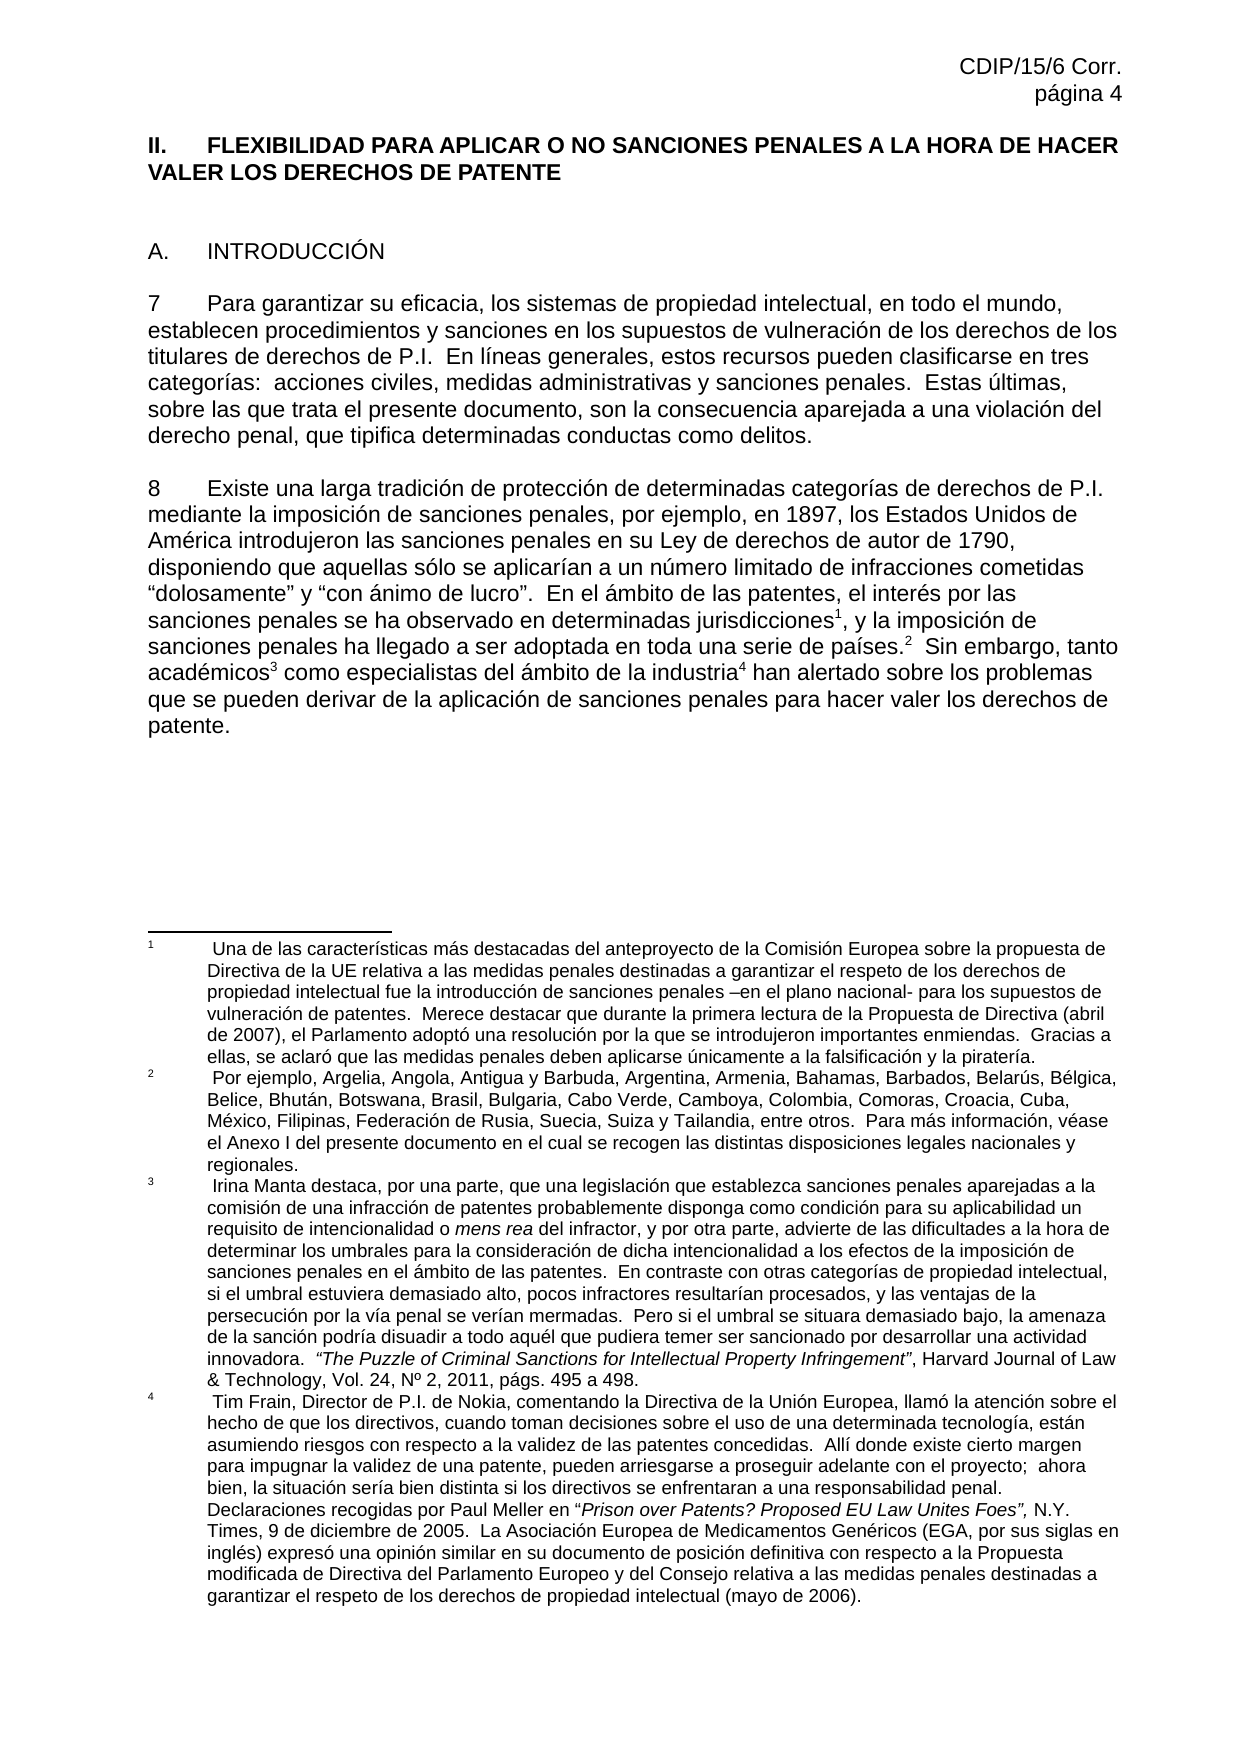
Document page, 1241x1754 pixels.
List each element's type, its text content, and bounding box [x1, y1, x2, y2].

text Existe una larga tradición de protección de determinadas categorías de derechos de P.I. mediante la imposición de sanciones penales, por ejemplo, en 1897, los Estados Unidos de América introdujeron las sanciones penales en su Ley de derechos de autor de 1790, disponiendo que aquellas sólo se aplicarían a un número limitado de infracciones cometidas “dolosamente” y “con ánimo de lucro”. En el ámbito de las patentes, el interés por las sanciones penales se ha observado en determinadas jurisdicciones, y la imposición de sanciones penales ha llegado a ser adoptada en toda una serie de países. Sin embargo, tanto académicos como especialistas del ámbito de la industria han alertado sobre los problemas que se pueden derivar de la aplicación de sanciones penales para hacer valer los derechos de patente. [148, 475, 1122, 738]
text Para garantizar su eficacia, los sistemas de propiedad intelectual, en todo el mundo, establecen procedimientos y sanciones en los supuestos de vulneración de los derechos de los titulares de derechos de P.I. En líneas generales, estos recursos pueden clasificarse en tres categorías: acciones civiles, medidas administrativas y sanciones penales. Estas últimas, sobre las que trata el presente documento, son la consecuencia aparejada a una violación del derecho penal, que tipifica determinadas conductas como delitos. [148, 290, 1122, 448]
subtitle A. INTRODUCCIÓN [148, 238, 1122, 264]
subtitle II. FLEXIBILIDAD PARA APLICAR O NO SANCIONES PENALES A LA HORA DE HACER VALER LOS DERECHOS DE PATENTE [148, 132, 1122, 185]
